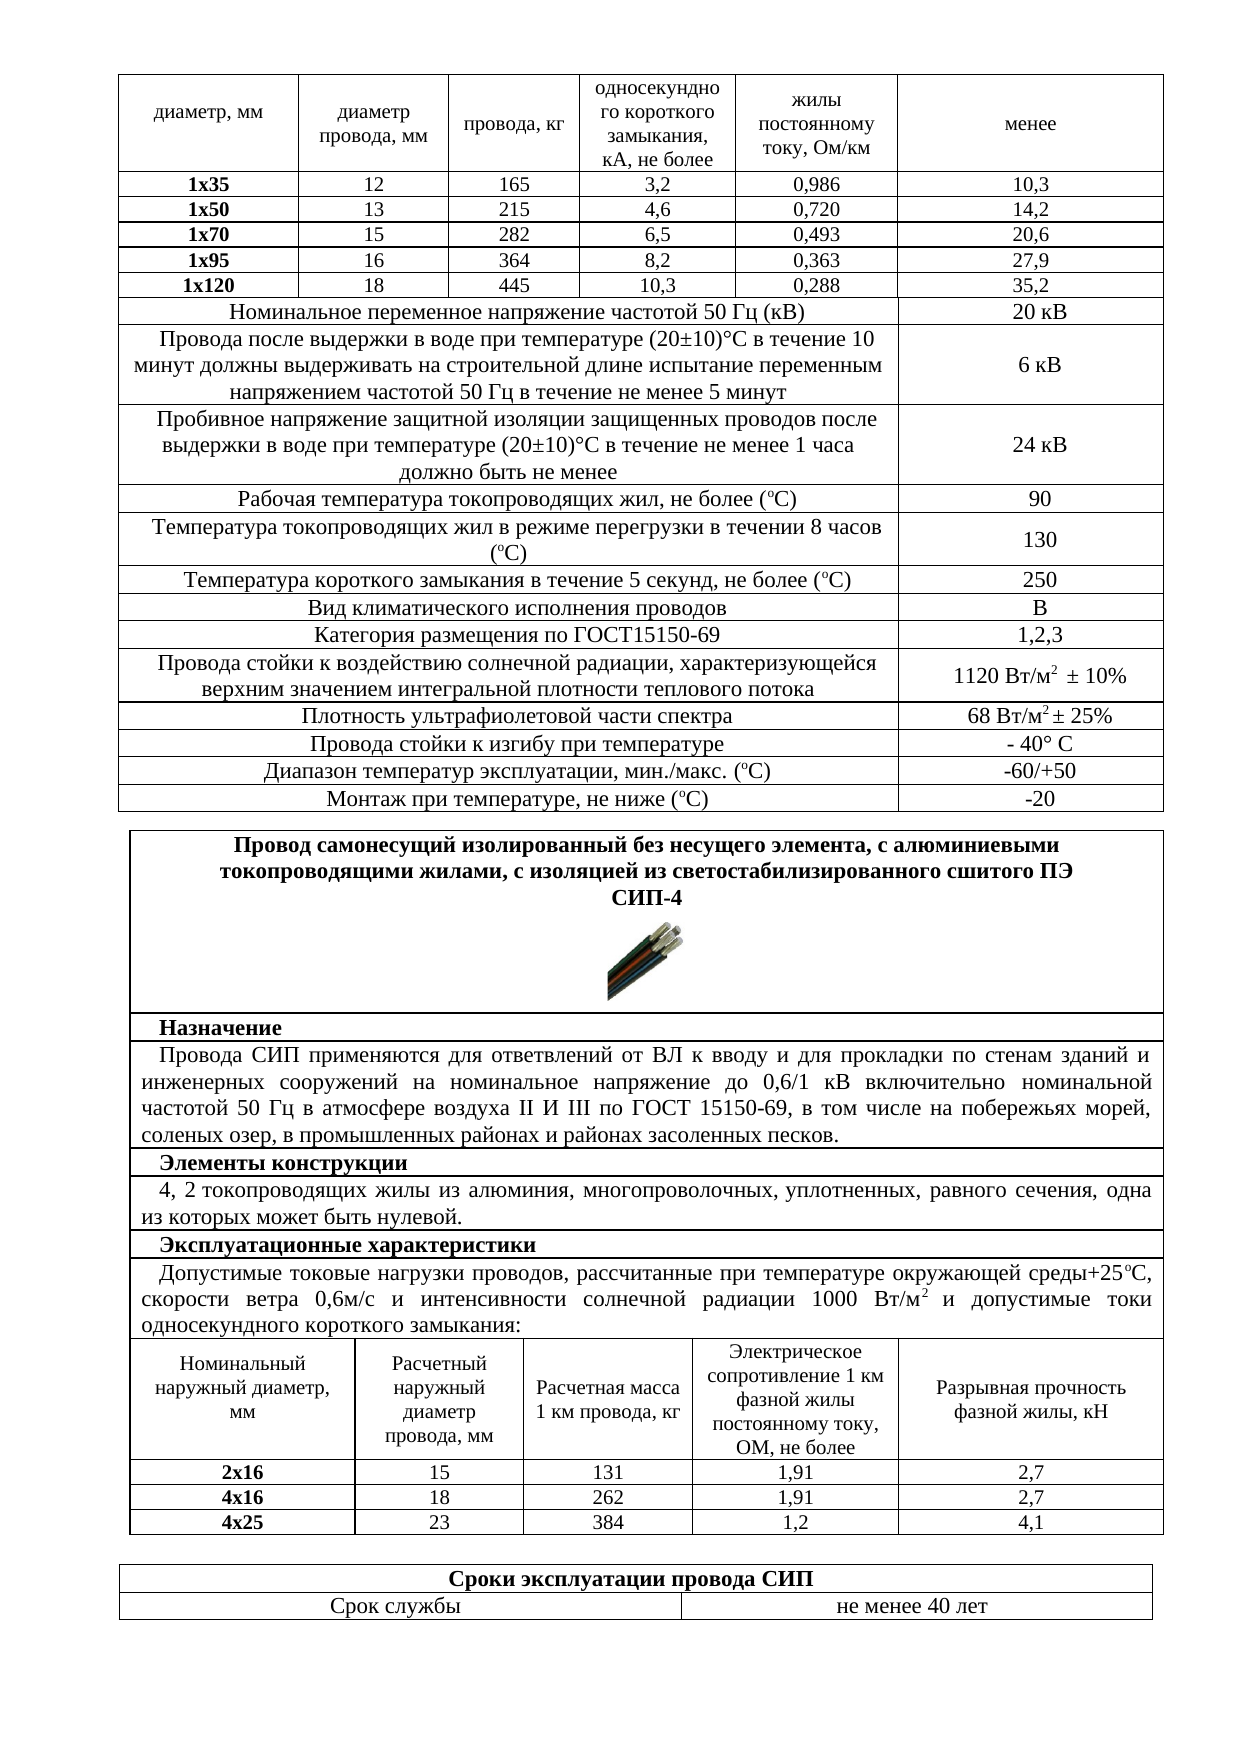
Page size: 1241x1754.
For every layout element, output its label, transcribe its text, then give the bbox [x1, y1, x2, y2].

table_cell 15 [356, 1460, 523, 1484]
table_cell 2х16 [131, 1460, 354, 1484]
table_cell 18 [356, 1485, 523, 1509]
table_cell Допустимые токовые нагрузки проводов, рассчитанные при температуре окружающей среды+25оС, скорости ветра 0,6м/с и интенсивности солнечной радиации 1000 Вт/м2 и допустимые токи односекундного короткого замыкания: [131, 1259, 1163, 1338]
table_cell 4,6 [580, 197, 735, 221]
table_cell 13 [299, 197, 448, 221]
picture [607, 922, 686, 1001]
table_cell 1120 Вт/м2 ± 10% [899, 649, 1163, 701]
table_cell 68 Вт/м2 ± 25% [899, 703, 1163, 729]
table_cell Категория размещения по ГОСТ15150-69 [119, 621, 898, 648]
table_cell Электрическое сопротивление фазной жилы постоянному току, ОМ, не более [693, 1339, 898, 1459]
table_cell Пробивное напряжение защитной изоляции защищенных проводов после выдержки в воде при температуре (20±10)°С в течение не менее 1 часа должно быть не менее [119, 405, 898, 484]
table_cell 8,2 [580, 248, 735, 272]
table_cell 4х16 [131, 1485, 354, 1509]
table_cell Диапазон температур эксплуатации, мин./макс. (оС) [119, 757, 898, 783]
table_cell 215 [449, 197, 579, 221]
table_cell Эксплуатационные характеристики [131, 1231, 1163, 1257]
table_cell Разрывная прочность фазной жилы, кН [899, 1339, 1163, 1459]
table_cell 0,288 [736, 273, 897, 297]
table_cell 384 [524, 1510, 692, 1534]
table_cell 4,1 [899, 1510, 1163, 1534]
table_cell 262 [524, 1485, 692, 1509]
table_cell Провода СИП применяются для ответвлений от ВЛ к вводу и для прокладки по стенам зданий и инженерных сооружений на номинальное напряжение до 0,6/1 кВ включительно номинальной частотой 50 Гц в атмосфере воздуха II И III по ГОСТ 15150-69, в том числе на побережьях морей, соленых озер, в промышленных районах и районах засоленных песков. [131, 1042, 1163, 1147]
table_cell 23 [356, 1510, 523, 1534]
table_cell Провода стойки к изгибу при температуре [119, 730, 898, 756]
table_cell 0,720 [736, 197, 897, 221]
table_cell Элементы конструкции [131, 1149, 1163, 1175]
table_cell 90 [899, 485, 1163, 512]
table_cell 1,2,3 [899, 621, 1163, 648]
table_header Провод самонесущий изолированный без несущего элемента, с алюминиевыми токопроводящими жилами, с изоляцией из светостабилизированного сшитого ПЭ СИП-4 [131, 831, 1163, 1012]
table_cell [898, 75, 1163, 171]
table_cell 12 [299, 172, 448, 196]
table_cell 14,2 [898, 197, 1163, 221]
table_cell Срок службы [120, 1593, 681, 1619]
table_cell 0,986 [736, 172, 897, 196]
table_cell 10,3 [580, 273, 735, 297]
table_cell 6,5 [580, 223, 735, 246]
table_cell 1,91 [693, 1485, 898, 1509]
table_cell 282 [449, 223, 579, 246]
table_cell 20,6 [898, 223, 1163, 246]
table_cell 18 [299, 273, 448, 297]
table_cell 20 кВ [899, 298, 1163, 324]
table_cell 130 [899, 513, 1163, 565]
table_cell Температура токопроводящих жил в режиме перегрузки в течении 8 часов (оС) [119, 513, 898, 565]
table_cell Провода после выдержки в воде при температуре (20±10)°С в течение 10 минут должны выдерживать на строительной длине испытание переменным напряжением частотой 50 Гц в течение не менее 5 минут [119, 325, 898, 404]
table_cell 10,3 [898, 172, 1163, 196]
table_cell Номинальный наружный диаметр, мм [131, 1339, 354, 1459]
table_cell 15 [299, 223, 448, 246]
table_cell 1х35 [119, 172, 298, 196]
table_cell 4х25 [131, 1510, 354, 1534]
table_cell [449, 75, 579, 171]
table_cell - 40° С [899, 730, 1163, 756]
table_cell В [899, 594, 1163, 620]
table_cell 131 [524, 1460, 692, 1484]
table_cell Расчетный наружный диаметр провода, мм [356, 1339, 523, 1459]
table_cell 1,91 [693, 1460, 898, 1484]
table_cell 1х70 [119, 223, 298, 246]
table_cell 1х50 [119, 197, 298, 221]
table_cell 16 [299, 248, 448, 272]
table_cell 364 [449, 248, 579, 272]
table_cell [119, 75, 298, 171]
table_cell Расчетная масса провода, кг [524, 1339, 692, 1459]
table_cell 250 [899, 566, 1163, 593]
table_cell 35,2 [898, 273, 1163, 297]
table_cell 0,363 [736, 248, 897, 272]
table_cell не менее 40 лет [682, 1593, 1152, 1619]
table_cell -20 [899, 785, 1163, 811]
table_cell 2,7 [899, 1485, 1163, 1509]
table_cell 0,493 [736, 223, 897, 246]
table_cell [736, 75, 897, 171]
table_cell 1х95 [119, 248, 298, 272]
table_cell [580, 75, 735, 171]
table_cell 1х120 [119, 273, 298, 297]
table_cell 3,2 [580, 172, 735, 196]
table_cell 6 кВ [899, 325, 1163, 404]
table_header Сроки эксплуатации провода СИП [120, 1565, 1152, 1592]
table_cell 4, 2 токопроводящих жилы из алюминия, многопроволочных, уплотненных, равного сечения, одна из которых может быть нулевой. [131, 1177, 1163, 1229]
table_cell Вид климатического исполнения проводов [119, 594, 898, 620]
table_cell Номинальное переменное напряжение частотой 50 Гц (кВ) [119, 298, 898, 324]
table_cell 27,9 [898, 248, 1163, 272]
table_cell 165 [449, 172, 579, 196]
table_cell Плотность ультрафиолетовой части спектра [119, 703, 898, 729]
table_cell 2,7 [899, 1460, 1163, 1484]
table_cell 24 кВ [899, 405, 1163, 484]
table_cell Температура короткого замыкания в течение 5 секунд, не более (оС) [119, 566, 898, 593]
table_cell 1,2 [693, 1510, 898, 1534]
table_cell Рабочая температура токопроводящих жил, не более (оС) [119, 485, 898, 512]
table_cell Провода стойки к воздействию солнечной радиации, характеризующейся верхним значением интегральной плотности теплового потока [119, 649, 898, 701]
table_cell Назначение [131, 1014, 1163, 1040]
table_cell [299, 75, 448, 171]
table_cell Монтаж при температуре, не ниже (оС) [119, 785, 898, 811]
table_cell 445 [449, 273, 579, 297]
table_cell -60/+50 [899, 757, 1163, 783]
